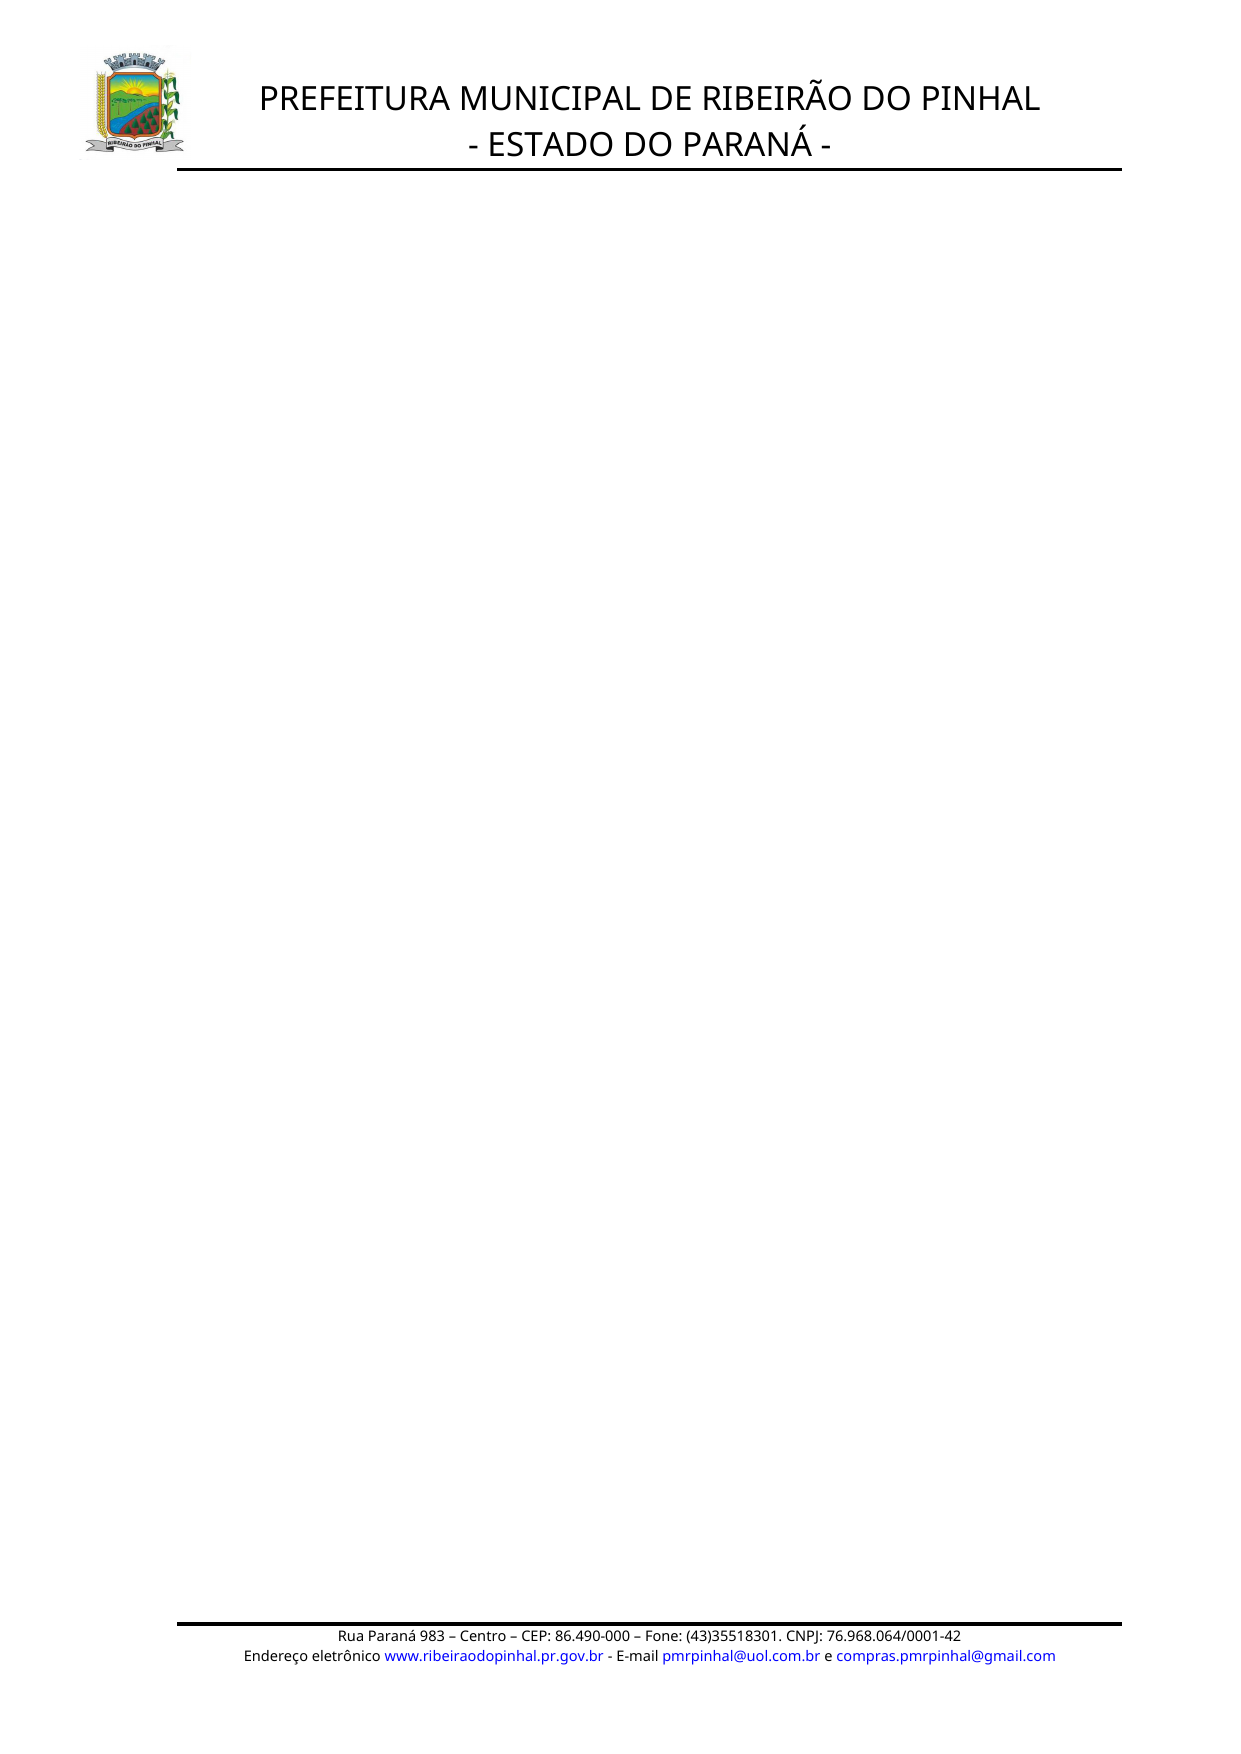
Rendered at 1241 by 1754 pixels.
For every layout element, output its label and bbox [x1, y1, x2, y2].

picture [79, 45, 192, 160]
